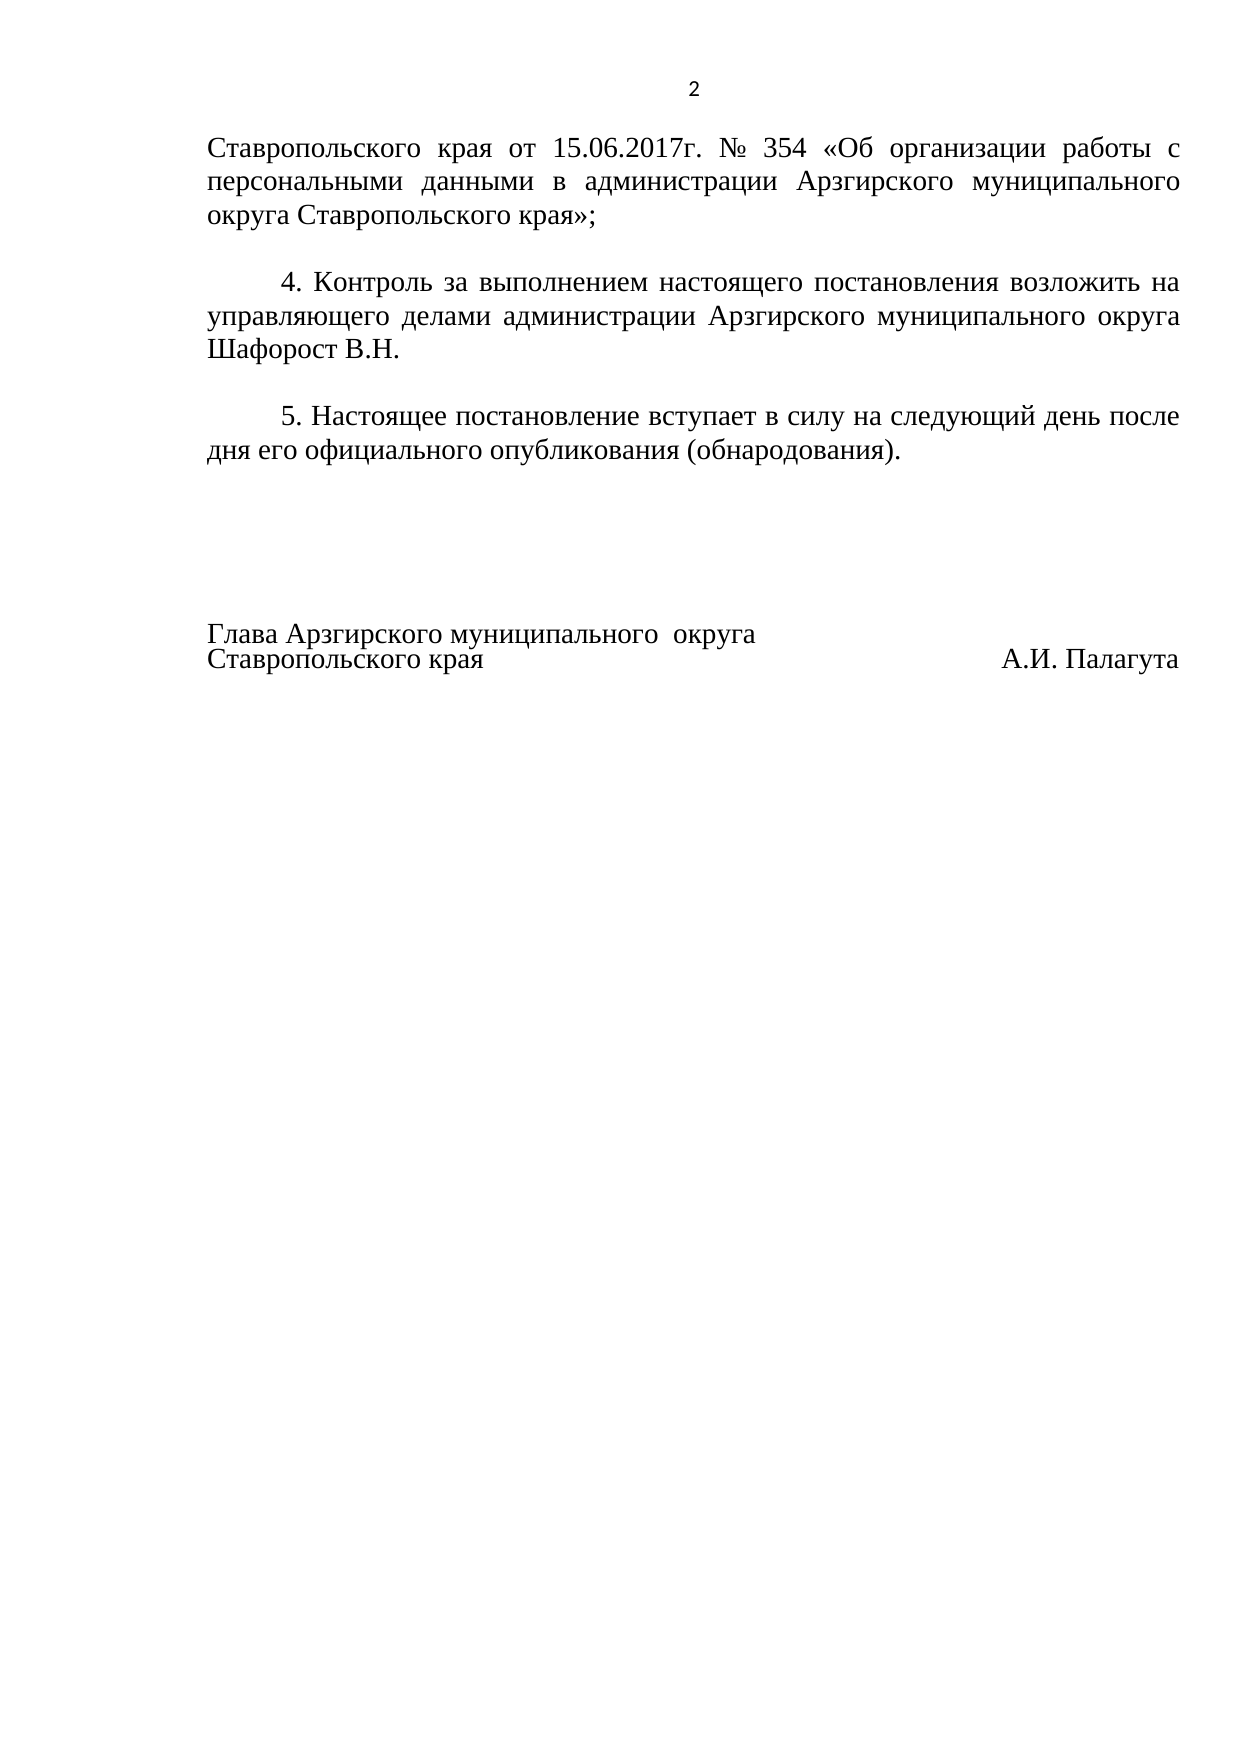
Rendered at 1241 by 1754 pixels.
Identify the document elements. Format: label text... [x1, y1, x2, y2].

text 4. Контроль за выполнением настоящего постановления возложить на управляющего делами администрации Арзгирского муниципального округа Шафорост В.Н. [207, 264, 1181, 365]
text Глава Арзгирского муниципального округа [207, 624, 1181, 649]
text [207, 130, 1181, 231]
text 5. Настоящее постановление вступает в силу на следующий день после дня его официального опубликования (обнародования). [207, 398, 1181, 465]
text Ставропольского края А.И. Палагута [207, 649, 1181, 674]
